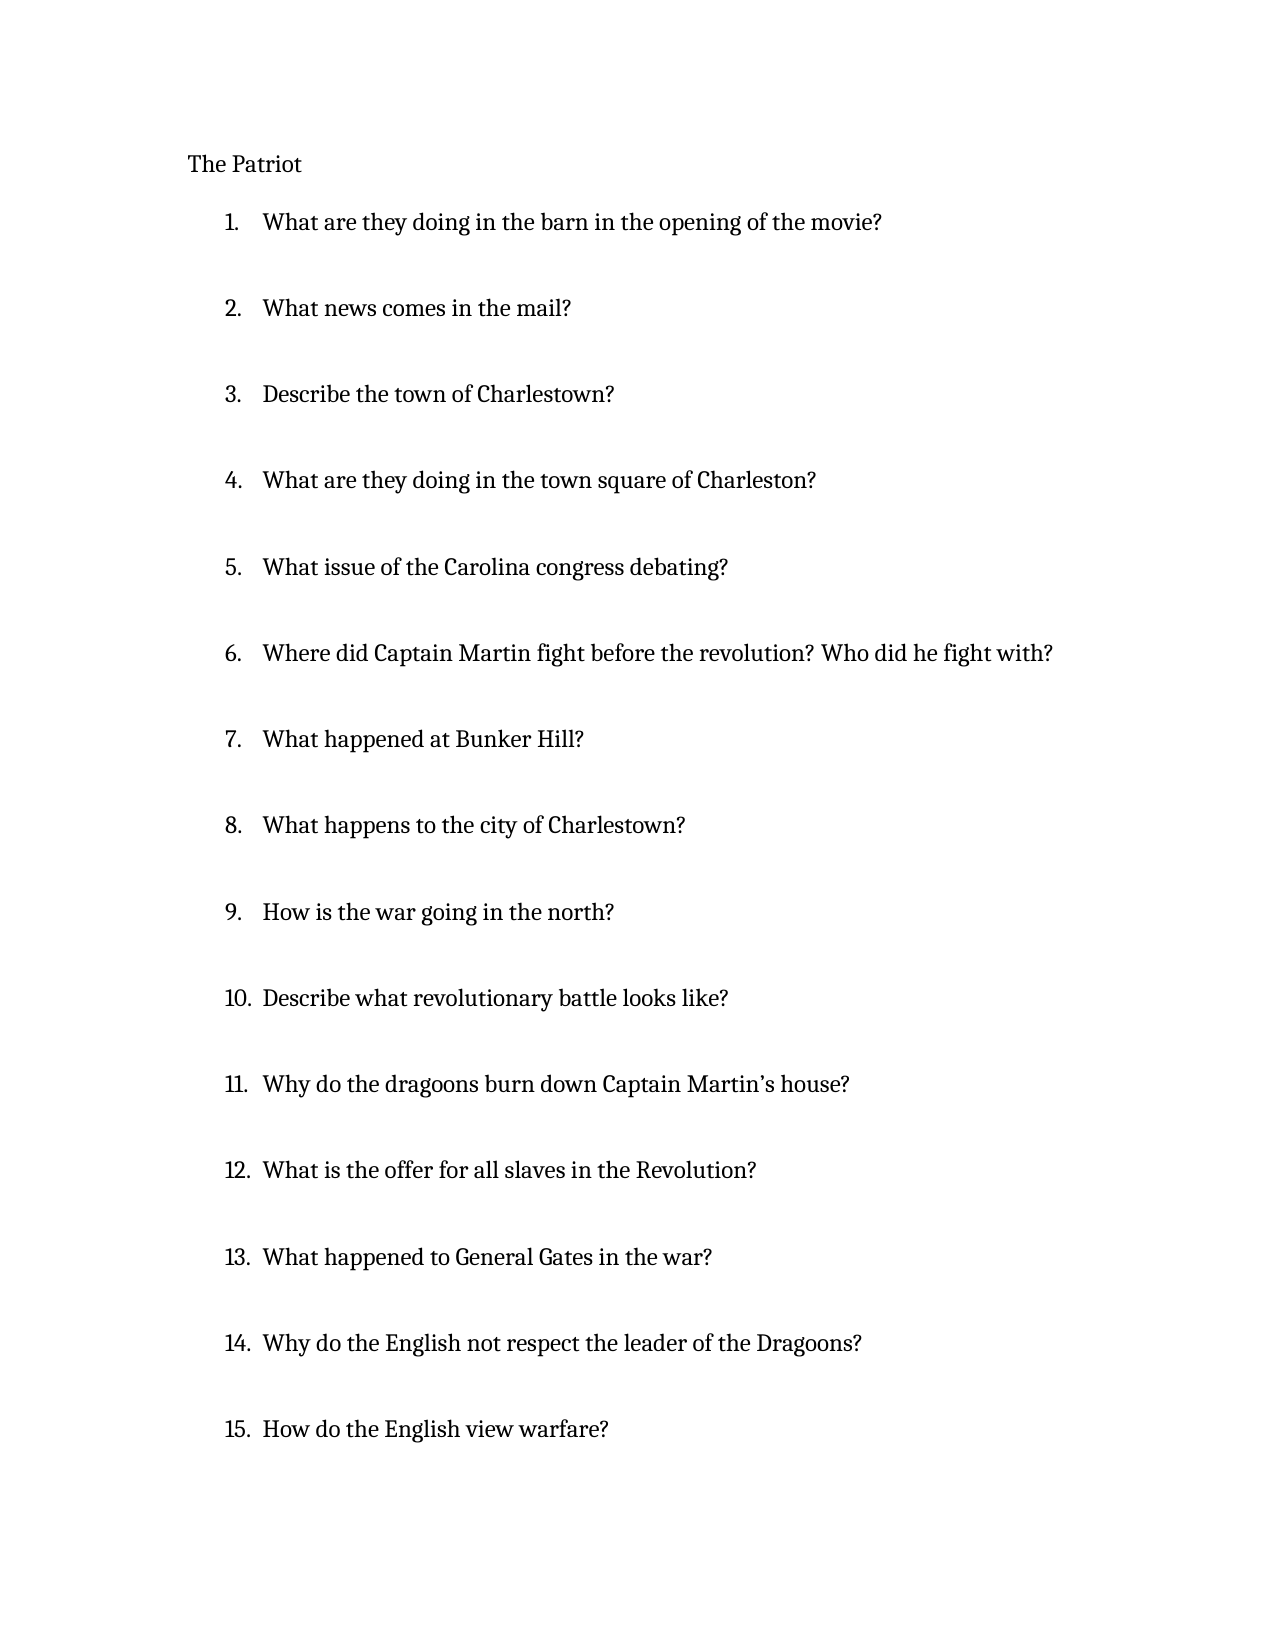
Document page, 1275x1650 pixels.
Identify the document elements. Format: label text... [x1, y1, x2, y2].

list What issue of the Carolina congress debating? [225, 552, 1087, 581]
list How is the war going in the north? [225, 897, 1087, 926]
list What happened at Bunker Hill? [225, 725, 1087, 754]
list Why do the English not respect the leader of the Dragoons? [225, 1329, 1087, 1357]
list What happened to General Gates in the war? [225, 1242, 1087, 1271]
list What are they doing in the barn in the opening of the movie? [225, 207, 1087, 236]
text The Patriot [187, 150, 1087, 179]
list How do the English view warfare? [225, 1415, 1087, 1444]
list Describe what revolutionary battle looks like? [225, 984, 1087, 1012]
list What are they doing in the town square of Charleston? [225, 466, 1087, 495]
list Why do the dragoons burn down Captain Martin’s house? [225, 1070, 1087, 1099]
list Describe the town of Charlestown? [225, 380, 1087, 409]
list What is the offer for all slaves in the Revolution? [225, 1156, 1087, 1185]
list What news comes in the mail? [225, 294, 1087, 322]
list Where did Captain Martin fight before the revolution? Who did he fight with? [225, 639, 1087, 667]
list What happens to the city of Charlestown? [225, 811, 1087, 840]
